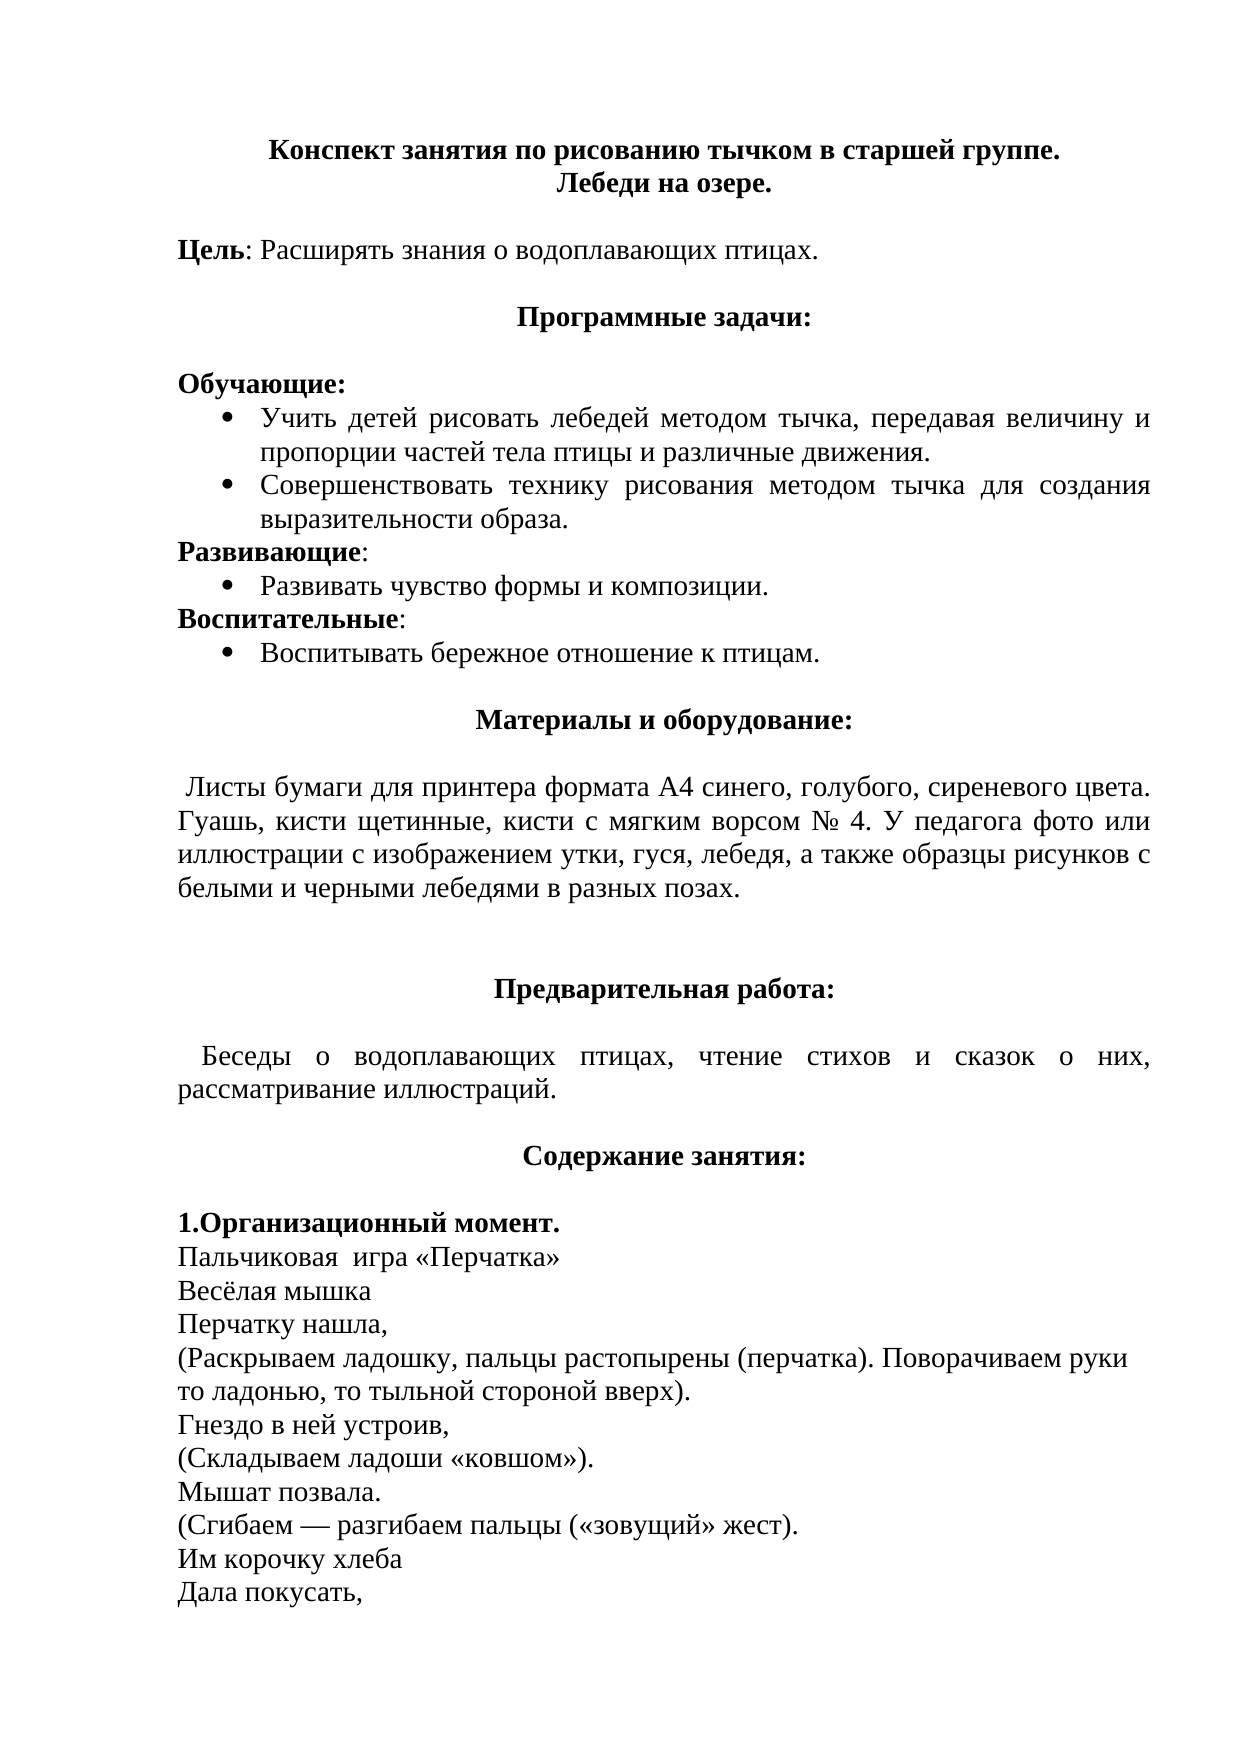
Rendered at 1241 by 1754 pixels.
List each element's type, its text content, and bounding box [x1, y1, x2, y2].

list Воспитывать бережное отношение к птицам. [222, 635, 1152, 669]
text Цель: Расширять знания о водоплавающих птицах. [177, 232, 1152, 266]
text (Складываем ладоши «ковшом»). [177, 1440, 1152, 1474]
text Предварительная работа: [177, 971, 1152, 1004]
text Пальчиковая игра «Перчатка» [177, 1239, 1152, 1273]
text Содержание занятия: [177, 1138, 1152, 1172]
text Мышат позвала. [177, 1474, 1152, 1507]
text Воспитательные: [177, 602, 1152, 635]
text Лебеди на озере. [177, 165, 1152, 199]
text Дала покусать, [177, 1574, 1152, 1608]
text 1.Организационный момент. [177, 1206, 1152, 1239]
text (Раскрываем ладошку, пальцы растопырены (перчатка). Поворачиваем руки то ладонью, то тыльной стороной вверх). [177, 1340, 1152, 1407]
list Учить детей рисовать лебедей методом тычка, передавая величину и пропорции частей тела птицы и различные движения. [222, 400, 1152, 467]
text Программные задачи: [177, 299, 1152, 333]
text Беседы о водоплавающих птицах, чтение стихов и сказок о них, рассматривание иллюстраций. [177, 1038, 1152, 1105]
text Обучающие: [177, 367, 1152, 400]
text Им корочку хлеба [177, 1541, 1152, 1574]
text Перчатку нашла, [177, 1306, 1152, 1340]
list Развивать чувство формы и композиции. [222, 568, 1152, 602]
text Развивающие: [177, 534, 1152, 568]
text Материалы и оборудование: [177, 702, 1152, 736]
text (Сгибаем — разгибаем пальцы («зовущий» жест). [177, 1507, 1152, 1541]
text Гнездо в ней устроив, [177, 1407, 1152, 1440]
text Листы бумаги для принтера формата А4 синего, голубого, сиреневого цвета. Гуашь, кисти щетинные, кисти с мягким ворсом № 4. У педагога фото или иллюстрации с изображением утки, гуся, лебедя, а также образцы рисунков с белыми и черными лебедями в разных позах. [177, 769, 1152, 904]
text Конспект занятия по рисованию тычком в старшей группе. [177, 132, 1152, 165]
text Весёлая мышка [177, 1273, 1152, 1306]
list Совершенствовать технику рисования методом тычка для создания выразительности образа. [222, 467, 1152, 534]
